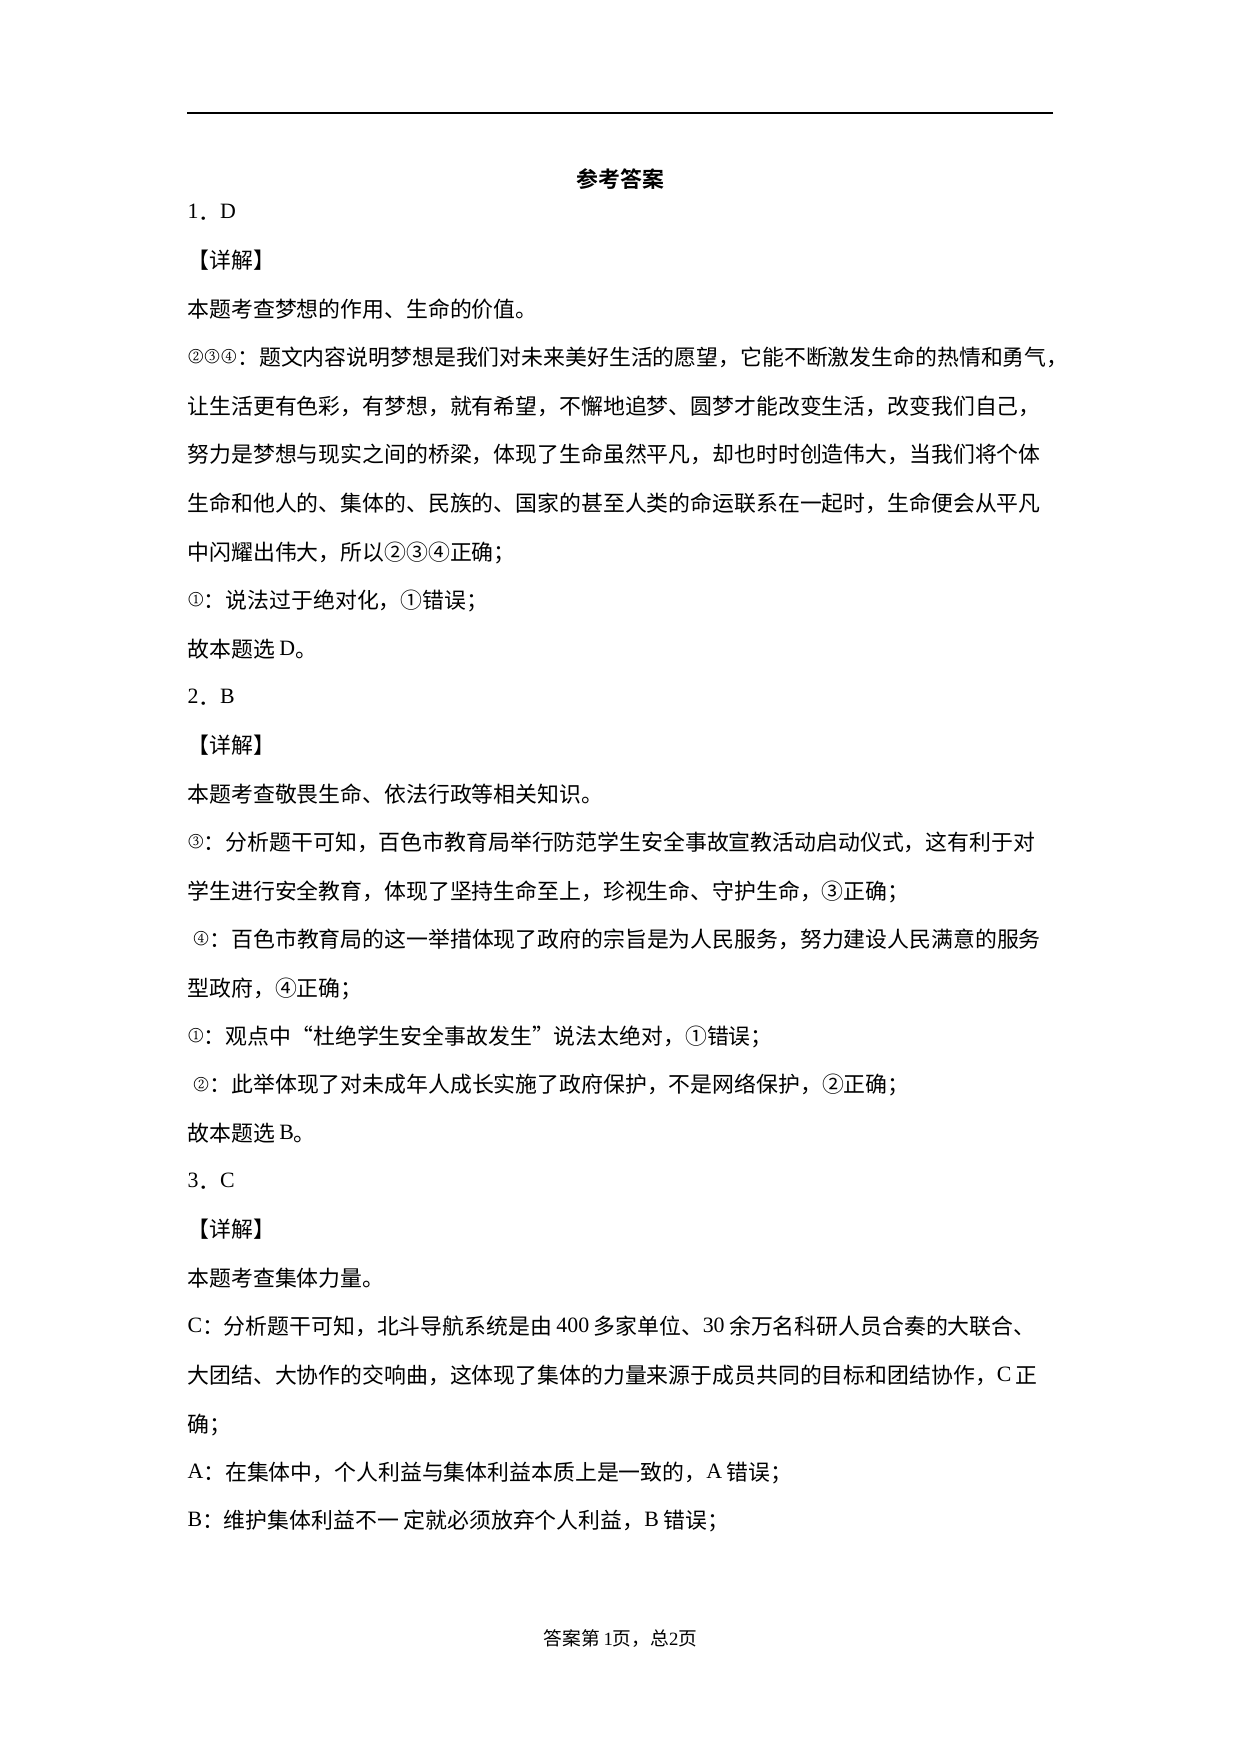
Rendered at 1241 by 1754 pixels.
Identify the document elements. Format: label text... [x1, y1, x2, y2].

text 【详解】 [187, 1212, 1053, 1244]
text A：在集体中，个人利益与集体利益本质上是一致的，A错误； [187, 1454, 1053, 1487]
text ②③④：题文内容说明梦想是我们对未来美好生活的愿望，它能不断激发生命的热情和勇气，让生活更有色彩，有梦想，就有希望，不懈地追梦、圆梦才能改变生活，改变我们自己，努力是梦想与现实之间的桥梁，体现了生命虽然平凡，却也时时创造伟大，当我们将个体生命和他人的、集体的、民族的、国家的甚至人类的命运联系在一起时，生命便会从平凡中闪耀出伟大，所以②③④正确； [187, 339, 1053, 567]
text 本题考查梦想的作用、生命的价值。 [187, 291, 1053, 324]
text ①：观点中“杜绝学生安全事故发生”说法太绝对，①错误； [187, 1019, 1053, 1051]
text ①：说法过于绝对化，①错误； [187, 583, 1053, 615]
text C：分析题干可知，北斗导航系统是由400多家单位、30余万名科研人员合奏的大联合、大团结、大协作的交响曲，这体现了集体的力量来源于成员共同的目标和团结协作，C正确； [187, 1309, 1053, 1439]
text 2．B [187, 679, 1053, 712]
text 3．C [187, 1164, 1053, 1196]
text B：维护集体利益不一 定就必须放弃个人利益，B错误； [187, 1503, 1053, 1535]
text 1．D [187, 194, 1053, 227]
text ④：百色市教育局的这一举措体现了政府的宗旨是为人民服务，努力建设人民满意的服务型政府，④正确； [187, 922, 1053, 1003]
text 本题考查敬畏生命、依法行政等相关知识。 [187, 776, 1053, 809]
text 本题考查集体力量。 [187, 1260, 1053, 1293]
text ②：此举体现了对未成年人成长实施了政府保护，不是网络保护，②正确； [187, 1067, 1053, 1099]
text 故本题选D。 [187, 631, 1053, 664]
text 【详解】 [187, 243, 1053, 275]
text 参考答案 [187, 162, 1053, 194]
text 故本题选B。 [187, 1115, 1053, 1148]
text ③：分析题干可知，百色市教育局举行防范学生安全事故宣教活动启动仪式，这有利于对学生进行安全教育，体现了坚持生命至上，珍视生命、守护生命，③正确； [187, 824, 1053, 906]
text 【详解】 [187, 728, 1053, 760]
